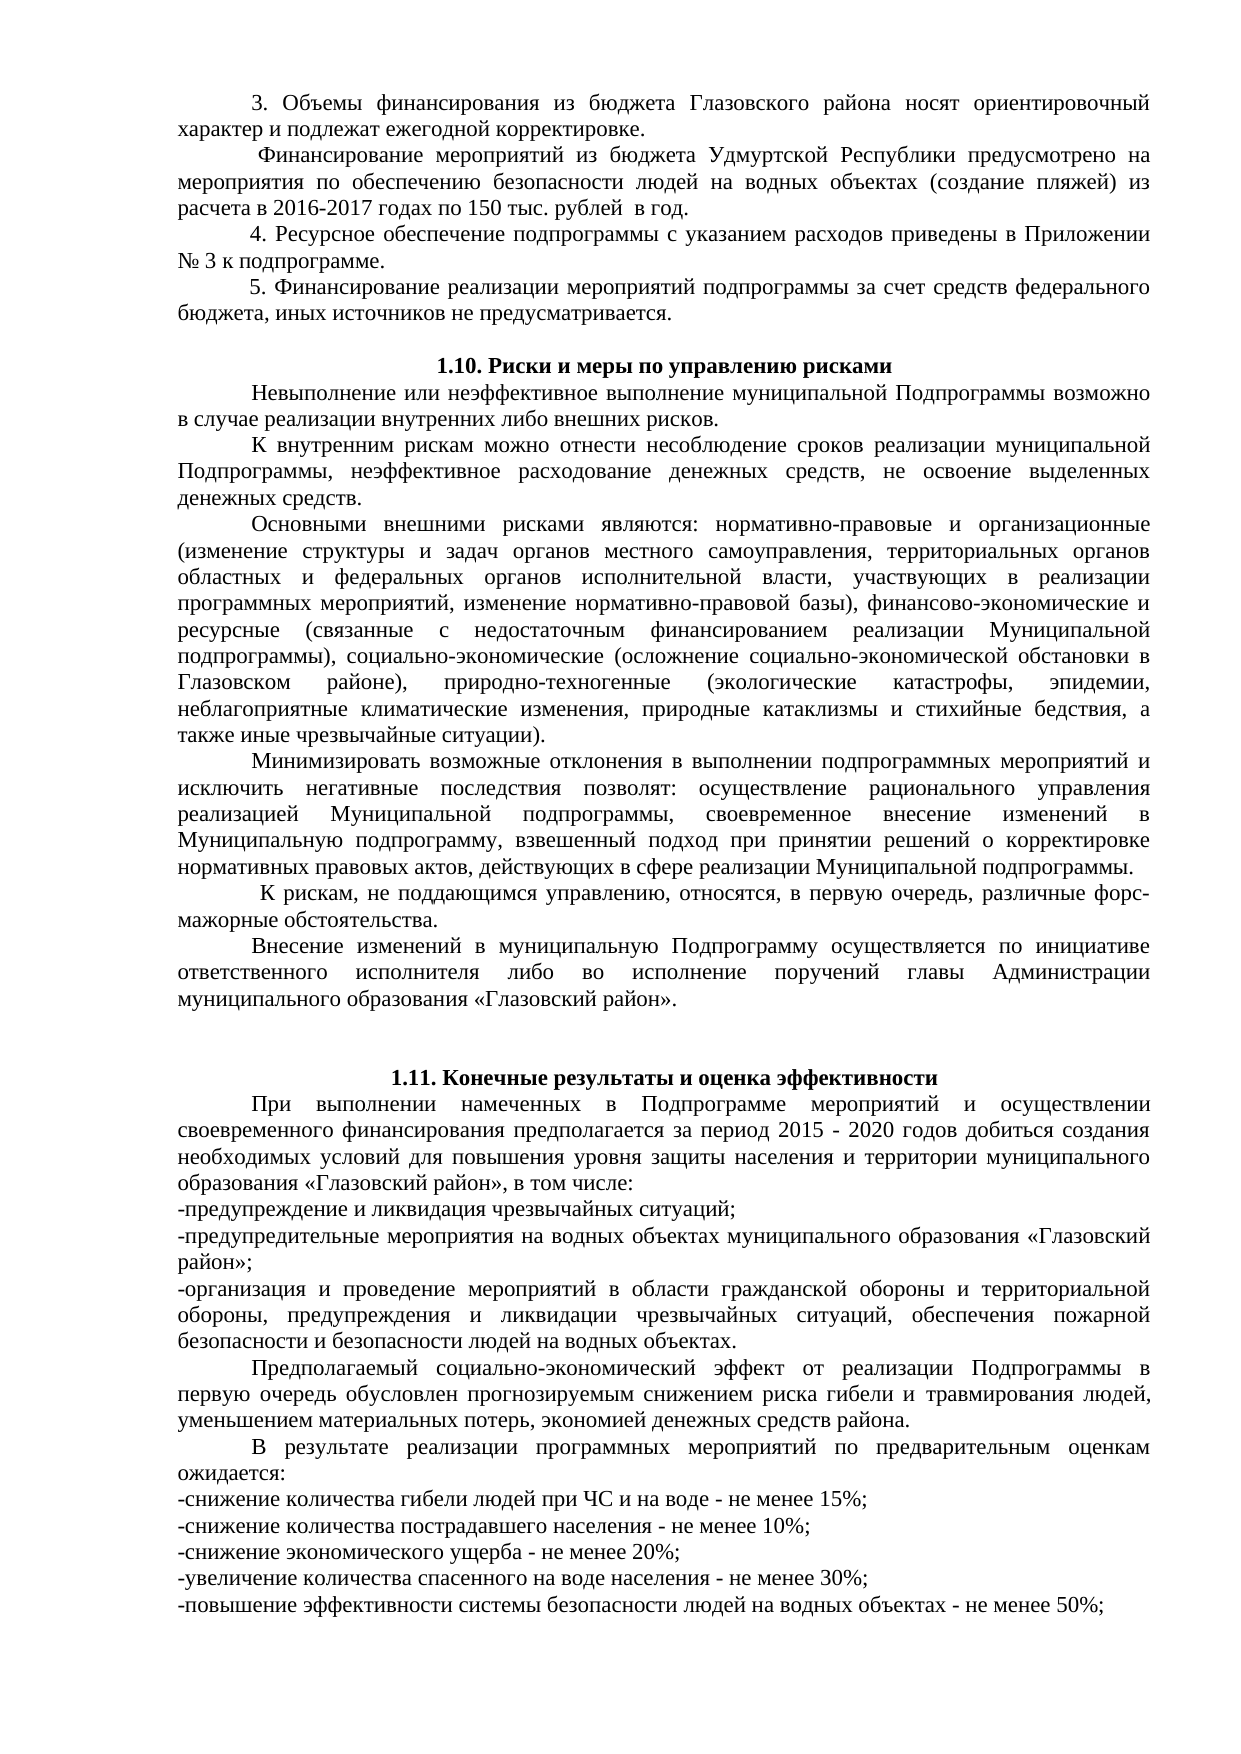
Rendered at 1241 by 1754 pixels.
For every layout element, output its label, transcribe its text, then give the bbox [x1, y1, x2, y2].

text Минимизировать возможные отклонения в выполнении подпрограммных мероприятий и исключить негативные последствия позволят: осуществление рационального управления реализацией Муниципальной подпрограммы, своевременное внесение изменений в Муниципальную подпрограмму, взвешенный подход при принятии решений о корректировке нормативных правовых актов, действующих в сфере реализации Муниципальной подпрограммы. [177, 747, 1152, 879]
text Основными внешними рисками являются: нормативно-правовые и организационные (изменение структуры и задач органов местного самоуправления, территориальных органов областных и федеральных органов исполнительной власти, участвующих в реализации программных мероприятий, изменение нормативно-правовой базы), финансово-экономические и ресурсные (связанные с недостаточным финансированием реализации Муниципальной подпрограммы), социально-экономические (осложнение социально-экономической обстановки в Глазовском районе), природно-техногенные (экологические катастрофы, эпидемии, неблагоприятные климатические изменения, природные катаклизмы и стихийные бедствия, а также иные чрезвычайные ситуации). [177, 510, 1152, 747]
text К внутренним рискам можно отнести несоблюдение сроков реализации муниципальной Подпрограммы, неэффективное расходование денежных средств, не освоение выделенных денежных средств. [177, 431, 1152, 510]
text 1.10. Риски и меры по управлению рисками [177, 352, 1152, 378]
text При выполнении намеченных в Подпрограмме мероприятий и осуществлении своевременного финансирования предполагается за период 2015 - 2020 годов добиться создания необходимых условий для повышения уровня защиты населения и территории муниципального образования «Глазовский район», в том числе: [177, 1090, 1152, 1196]
text Предполагаемый социально-экономический эффект от реализации Подпрограммы в первую очередь обусловлен прогнозируемым снижением риска гибели и травмирования людей, уменьшением материальных потерь, экономией денежных средств района. [177, 1354, 1152, 1433]
text -повышение эффективности системы безопасности людей на водных объектах - не менее 50%; [177, 1591, 1152, 1617]
text -организация и проведение мероприятий в области гражданской обороны и территориальной обороны, предупреждения и ликвидации чрезвычайных ситуаций, обеспечения пожарной безопасности и безопасности людей на водных объектах. [177, 1274, 1152, 1354]
text -снижение экономического ущерба - не менее 20%; [177, 1538, 1152, 1564]
text К рискам, не поддающимся управлению, относятся, в первую очередь, различные форс-мажорные обстоятельства. [177, 879, 1152, 932]
text -увеличение количества спасенного на воде населения - не менее 30%; [177, 1564, 1152, 1591]
text В результате реализации программных мероприятий по предварительным оценкам ожидается: [177, 1433, 1152, 1485]
text Внесение изменений в муниципальную Подпрограмму осуществляется по инициативе ответственного исполнителя либо во исполнение поручений главы Администрации муниципального образования «Глазовский район». [177, 932, 1152, 1011]
text -снижение количества пострадавшего населения - не менее 10%; [177, 1512, 1152, 1538]
text Невыполнение или неэффективное выполнение муниципальной Подпрограммы возможно в случае реализации внутренних либо внешних рисков. [177, 378, 1152, 431]
text 3. Объемы финансирования из бюджета Глазовского района носят ориентировочный характер и подлежат ежегодной корректировке. [177, 89, 1152, 141]
text -предупреждение и ликвидация чрезвычайных ситуаций; [177, 1196, 1152, 1222]
text Финансирование мероприятий из бюджета Удмуртской Республики предусмотрено на мероприятия по обеспечению безопасности людей на водных объектах (создание пляжей) из расчета в 2016-2017 годах по 150 тыс. рублей в год. [177, 141, 1152, 220]
text -предупредительные мероприятия на водных объектах муниципального образования «Глазовский район»; [177, 1222, 1152, 1274]
text -снижение количества гибели людей при ЧС и на воде - не менее 15%; [177, 1485, 1152, 1512]
text 1.11. Конечные результаты и оценка эффективности [177, 1064, 1152, 1090]
text 4. Ресурсное обеспечение подпрограммы с указанием расходов приведены в Приложении № 3 к подпрограмме. [177, 220, 1152, 273]
text 5. Финансирование реализации мероприятий подпрограммы за счет средств федерального бюджета, иных источников не предусматривается. [177, 273, 1152, 326]
